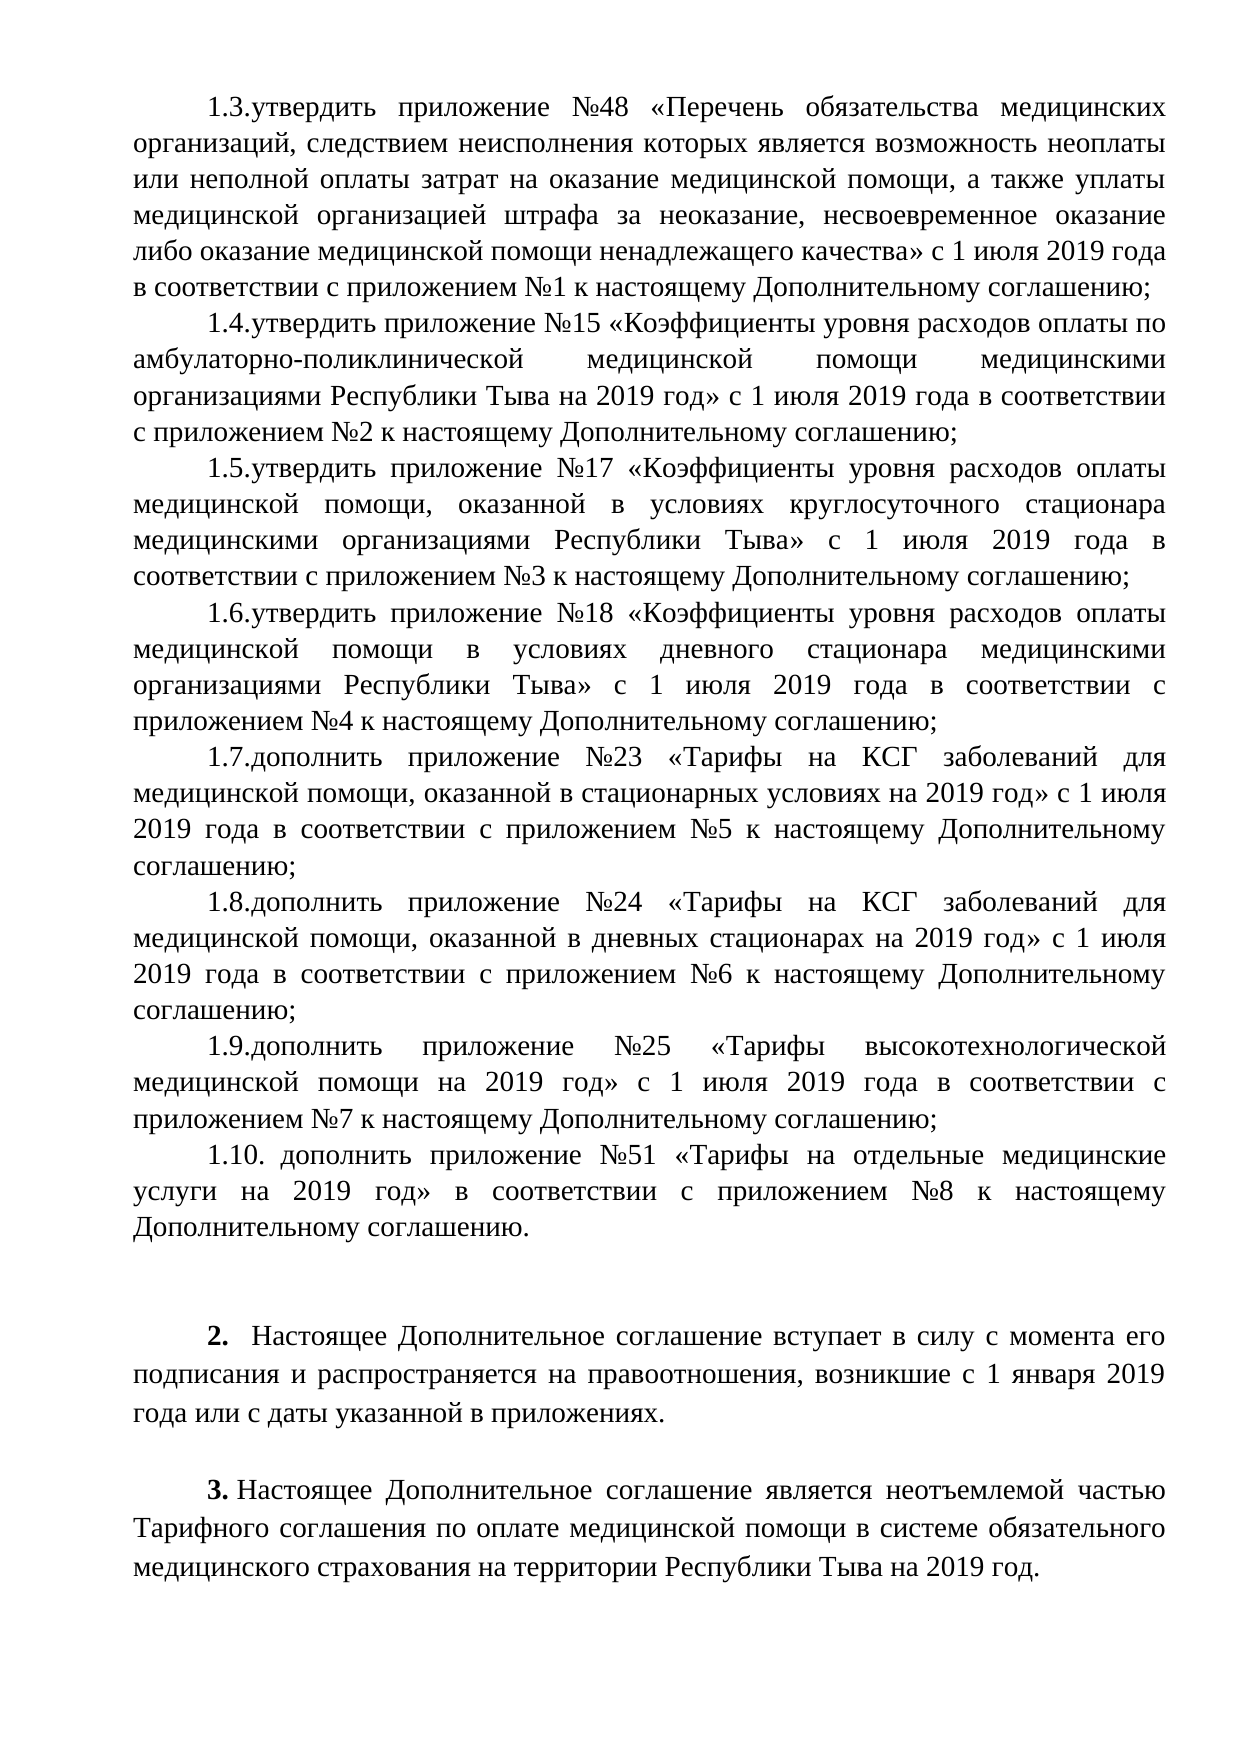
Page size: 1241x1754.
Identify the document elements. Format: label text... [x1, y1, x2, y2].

list Настоящее Дополнительное соглашение вступает в силу с момента его подписания и распространяется на правоотношения, возникшие с 1 января 2019 года или с даты указанной в приложениях. [133, 1318, 1167, 1428]
list утвердить приложение №18 «Коэффициенты уровня расходов оплаты медицинской помощи в условиях дневного стационара медицинскими организациями Республики Тыва» с 1 июля 2019 года в соответствии с приложением №4 к настоящему Дополнительному соглашению; [133, 595, 1167, 737]
list утвердить приложение №15 «Коэффициенты уровня расходов оплаты по амбулаторно-поликлинической медицинской помощи медицинскими организациями Республики Тыва на 2019 год» с 1 июля 2019 года в соответствии с приложением №2 к настоящему Дополнительному соглашению; [133, 306, 1167, 447]
list утвердить приложение №48 «Перечень обязательства медицинских организаций, следствием неисполнения которых является возможность неоплаты или неполной оплаты затрат на оказание медицинской помощи, а также уплаты медицинской организацией штрафа за неоказание, несвоевременное оказание либо оказание медицинской помощи ненадлежащего качества» с 1 июля 2019 года в соответствии с приложением №1 к настоящему Дополнительному соглашению; [133, 89, 1167, 303]
list дополнить приложение №25 «Тарифы высокотехнологической медицинской помощи на 2019 год» с 1 июля 2019 года в соответствии с приложением №7 к настоящему Дополнительному соглашению; [133, 1028, 1167, 1134]
list дополнить приложение №51 «Тарифы на отдельные медицинские услуги на 2019 год» в соответствии с приложением №8 к настоящему Дополнительному соглашению. [133, 1137, 1167, 1243]
list утвердить приложение №17 «Коэффициенты уровня расходов оплаты медицинской помощи, оказанной в условиях круглосуточного стационара медицинскими организациями Республики Тыва» с 1 июля 2019 года в соответствии с приложением №3 к настоящему Дополнительному соглашению; [133, 450, 1167, 592]
list дополнить приложение №23 «Тарифы на КСГ заболеваний для медицинской помощи, оказанной в стационарных условиях на 2019 год» с 1 июля 2019 года в соответствии с приложением №5 к настоящему Дополнительному соглашению; [133, 739, 1167, 881]
list дополнить приложение №24 «Тарифы на КСГ заболеваний для медицинской помощи, оказанной в дневных стационарах на 2019 год» с 1 июля 2019 года в соответствии с приложением №6 к настоящему Дополнительному соглашению; [133, 884, 1167, 1026]
list Настоящее Дополнительное соглашение является неотъемлемой частью Тарифного соглашения по оплате медицинской помощи в системе обязательного медицинского страхования на территории Республики Тыва на 2019 год. [133, 1472, 1167, 1582]
